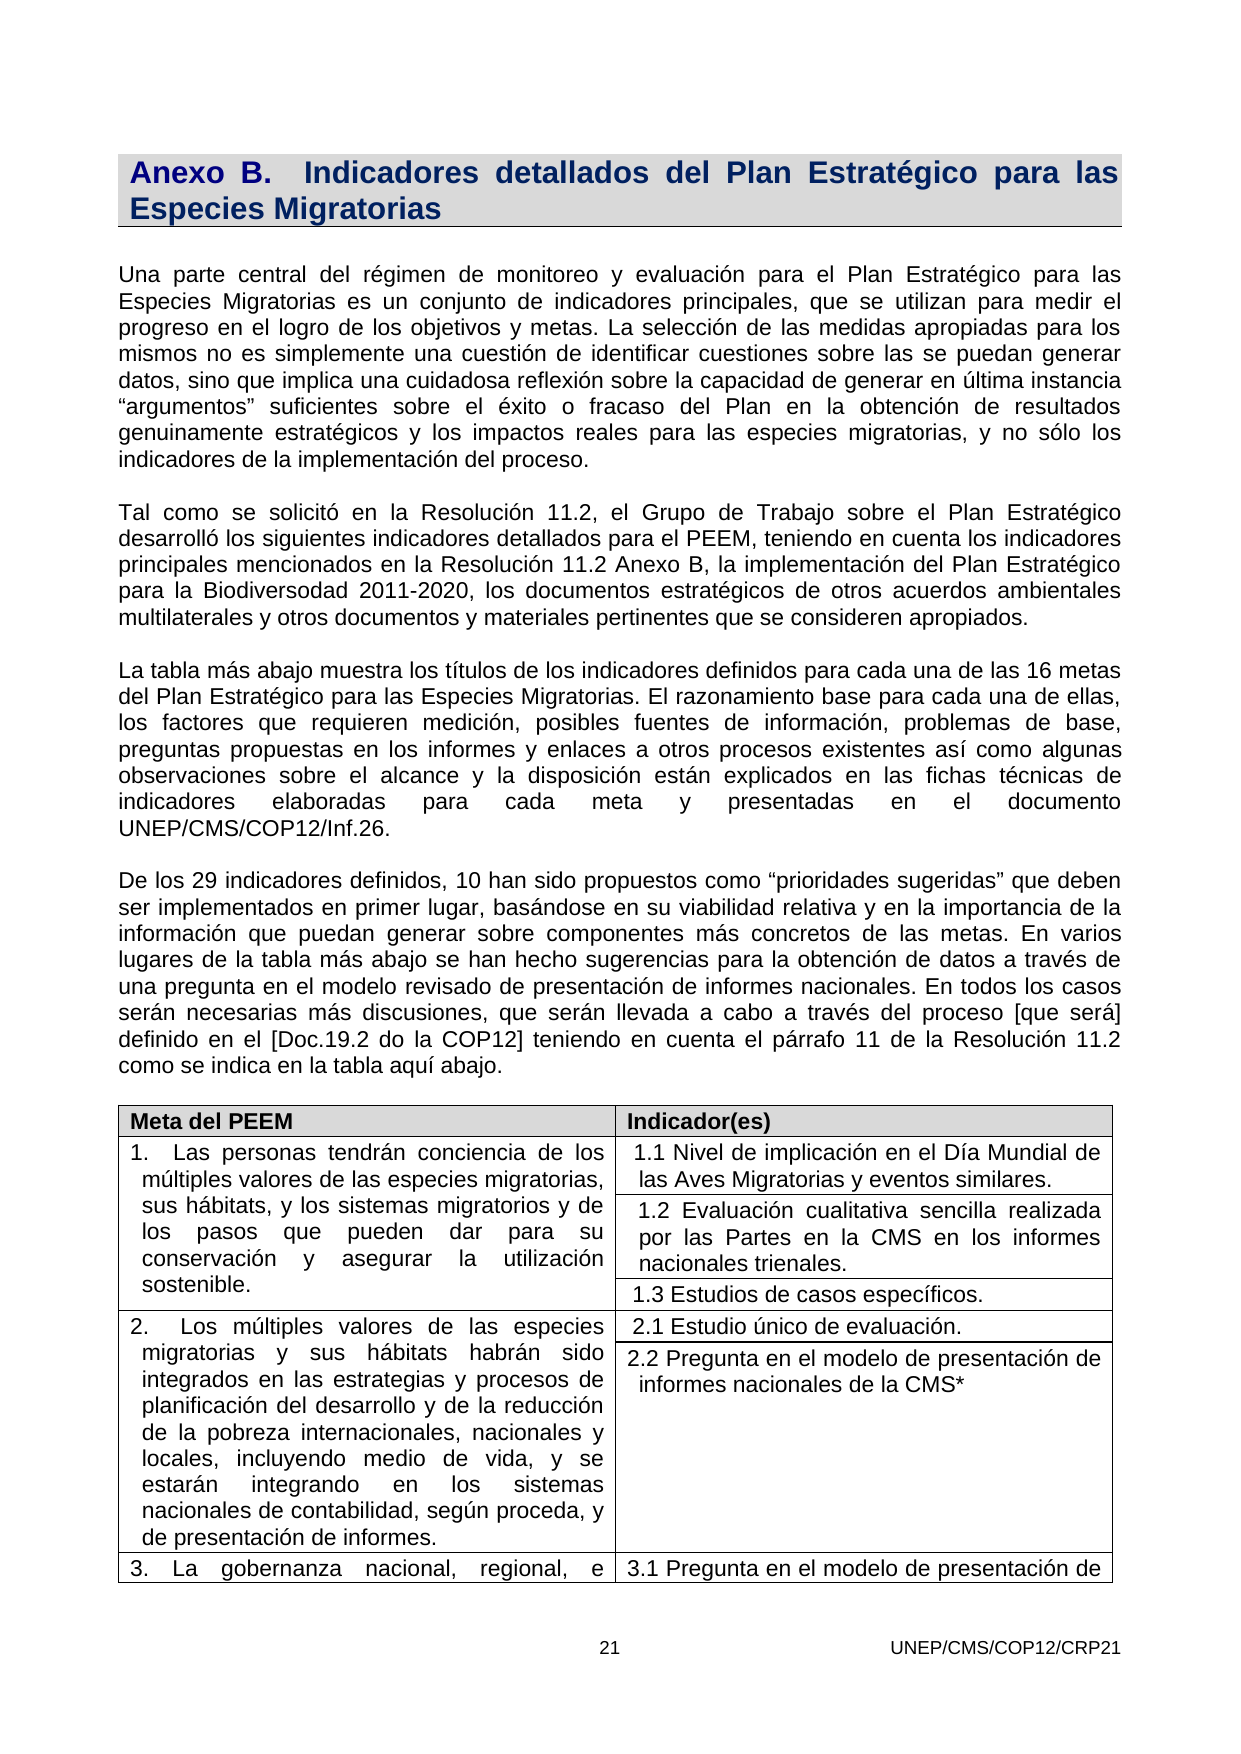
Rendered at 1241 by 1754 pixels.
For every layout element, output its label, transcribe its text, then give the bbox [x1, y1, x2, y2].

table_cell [119, 1553, 615, 1582]
table_cell 1. Las personas tendrán conciencia de los múltiples valores de las especies migratorias, sus hábitats, y los sistemas migratorios y de los pasos que pueden dar para su conservación y asegurar la utilización sostenible. [119, 1137, 615, 1310]
table_cell 2.1 Estudio único de evaluación. [616, 1311, 1112, 1341]
table_cell 2. Los múltiples valores de las especies migratorias y sus hábitats habrán sido integrados en las estrategias y procesos de planificación del desarrollo y de la reducción de la pobreza internacionales, nacionales y locales, incluyendo medio de vida, y se estarán integrando en los sistemas nacionales de contabilidad, según proceda, y de presentación de informes. [119, 1311, 615, 1552]
text Una parte central del régimen de monitoreo y evaluación para el Plan Estratégico para las Especies Migratorias es un conjunto de indicadores principales, que se utilizan para medir el progreso en el logro de los objetivos y metas. La selección de las medidas apropiadas para los mismos no es simplemente una cuestión de identificar cuestiones sobre las se puedan generar datos, sino que implica una cuidadosa reflexión sobre la capacidad de generar en última instancia “argumentos” suficientes sobre el éxito o fracaso del Plan en la obtención de resultados genuinamente estratégicos y los impactos reales para las especies migratorias, y no sólo los indicadores de la implementación del proceso. [118, 261, 1122, 472]
text La tabla más abajo muestra los títulos de los indicadores definidos para cada una de las 16 metas del Plan Estratégico para las Especies Migratorias. El razonamiento base para cada una de ellas, los factores que requieren medición, posibles fuentes de información, problemas de base, preguntas propuestas en los informes y enlaces a otros procesos existentes así como algunas observaciones sobre el alcance y la disposición están explicados en las fichas técnicas de indicadores elaboradas para cada meta y presentadas en el documento UNEP/CMS/COP12/Inf.26. [118, 657, 1122, 841]
table_cell 1.2 Evaluación cualitativa sencilla realizada por las Partes en la CMS en los informes nacionales trienales. [616, 1195, 1112, 1278]
table_header Anexo B. Indicadores detallados del Plan Estratégico para las Especies Migratorias [118, 154, 1122, 226]
text De los 29 indicadores definidos, 10 han sido propuestos como “prioridades sugeridas” que deben ser implementados en primer lugar, basándose en su viabilidad relativa y en la importancia de la información que puedan generar sobre componentes más concretos de las metas. En varios lugares de la tabla más abajo se han hecho sugerencias para la obtención de datos a través de una pregunta en el modelo revisado de presentación de informes nacionales. En todos los casos serán necesarias más discusiones, que serán llevada a cabo a través del proceso [que será] definido en el [Doc.19.2 do la COP12] teniendo en cuenta el párrafo 11 de la Resolución 11.2 como se indica en la tabla aquí abajo. [118, 867, 1122, 1078]
table_cell 1.3 Estudios de casos específicos. [616, 1279, 1112, 1310]
table_cell 1.1 Nivel de implicación en el Día Mundial de las Aves Migratorias y eventos similares. [616, 1137, 1112, 1194]
table_header Indicador(es) [616, 1106, 1112, 1136]
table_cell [616, 1553, 1112, 1582]
table_header Meta del PEEM [119, 1106, 615, 1136]
text Tal como se solicitó en la Resolución 11.2, el Grupo de Trabajo sobre el Plan Estratégico desarrolló los siguientes indicadores detallados para el PEEM, teniendo en cuenta los indicadores principales mencionados en la Resolución 11.2 Anexo B, la implementación del Plan Estratégico para la Biodiversodad 2011-2020, los documentos estratégicos de otros acuerdos ambientales multilaterales y otros documentos y materiales pertinentes que se consideren apropiados. [118, 498, 1122, 630]
table_cell 2.2 Pregunta en el modelo de presentación de informes nacionales de la CMS* [616, 1343, 1112, 1552]
